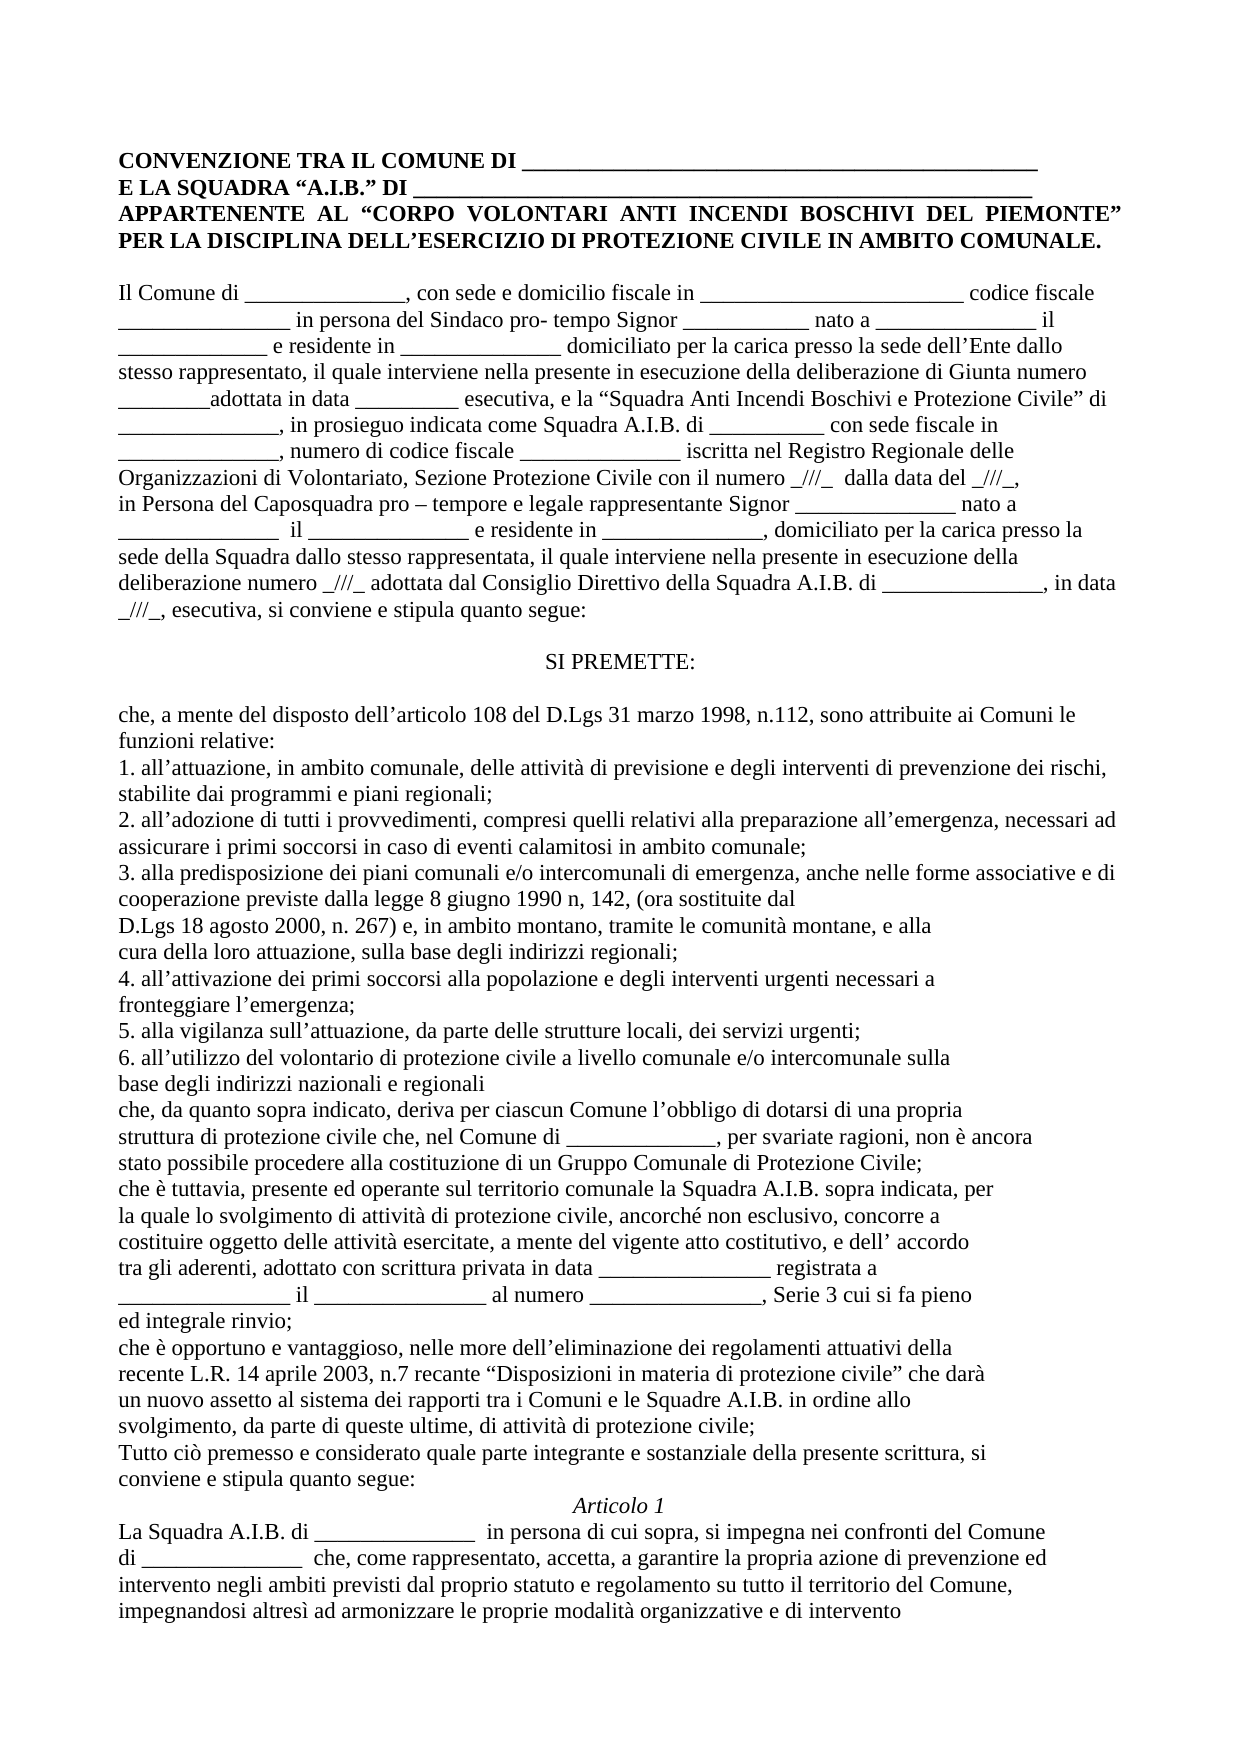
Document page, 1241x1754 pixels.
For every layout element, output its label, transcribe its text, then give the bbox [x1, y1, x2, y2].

text fronteggiare l’emergenza; [118, 991, 1122, 1017]
text svolgimento, da parte di queste ultime, di attività di protezione civile; [118, 1413, 1122, 1439]
text che, da quanto sopra indicato, deriva per ciascun Comune l’obbligo di dotarsi di una propria [118, 1096, 1122, 1123]
text E LA SQUADRA “A.I.B.” DI ______________________________________________________ [118, 174, 1122, 200]
text 3. alla predisposizione dei piani comunali e/o intercomunali di emergenza, anche nelle forme associative e di cooperazione previste dalla legge 8 giugno 1990 n, 142, (ora sostituite dal [118, 859, 1122, 912]
text recente L.R. 14 aprile 2003, n.7 recante “Disposizioni in materia di protezione civile” che darà [118, 1360, 1122, 1386]
text costituire oggetto delle attività esercitate, a mente del vigente atto costitutivo, e dell’ accordo [118, 1228, 1122, 1254]
text di ______________ che, come rappresentato, accetta, a garantire la propria azione di prevenzione ed [118, 1544, 1122, 1571]
text Il Comune di ______________, con sede e domicilio fiscale in _______________________ codice fiscale [118, 279, 1122, 306]
text intervento negli ambiti previsti dal proprio statuto e regolamento su tutto il territorio del Comune, impegnandosi altresì ad armonizzare le proprie modalità organizzative e di intervento [118, 1571, 1122, 1623]
text ed integrale rinvio; [118, 1307, 1122, 1333]
text _______________ il _______________ al numero _______________, Serie 3 cui si fa pieno [118, 1281, 1122, 1307]
text _____________ e residente in ______________ domiciliato per la carica presso la sede dell’Ente dallo stesso rappresentato, il quale interviene nella presente in esecuzione della deliberazione di Giunta numero ________adottata in data _________ esecutiva, e la “Squadra Anti Incendi Boschivi e Protezione Civile” di ______________, in prosieguo indicata come Squadra A.I.B. di __________ con sede fiscale in ______________, numero di codice fiscale ______________ iscritta nel Registro Regionale delle Organizzazioni di Volontariato, Sezione Protezione Civile con il numero _///_ dalla data del _///_, [118, 332, 1122, 490]
text 6. all’utilizzo del volontario di protezione civile a livello comunale e/o intercomunale sulla [118, 1044, 1122, 1070]
text 4. all’attivazione dei primi soccorsi alla popolazione e degli interventi urgenti necessari a [118, 964, 1122, 991]
text Tutto ciò premesso e considerato quale parte integrante e sostanziale della presente scrittura, si [118, 1439, 1122, 1465]
text base degli indirizzi nazionali e regionali [118, 1070, 1122, 1096]
text un nuovo assetto al sistema dei rapporti tra i Comuni e le Squadre A.I.B. in ordine allo [118, 1386, 1122, 1413]
text struttura di protezione civile che, nel Comune di _____________, per svariate ragioni, non è ancora [118, 1123, 1122, 1149]
text Articolo 1 [118, 1492, 1122, 1518]
text CONVENZIONE TRA IL COMUNE DI _____________________________________________ [118, 148, 1122, 174]
text che, a mente del disposto dell’articolo 108 del D.Lgs 31 marzo 1998, n.112, sono attribuite ai Comuni le funzioni relative: [118, 701, 1122, 754]
text 2. all’adozione di tutti i provvedimenti, compresi quelli relativi alla preparazione all’emergenza, necessari ad assicurare i primi soccorsi in caso di eventi calamitosi in ambito comunale; [118, 806, 1122, 859]
text 1. all’attuazione, in ambito comunale, delle attività di previsione e degli interventi di prevenzione dei rischi, stabilite dai programmi e piani regionali; [118, 754, 1122, 806]
text SI PREMETTE: [118, 648, 1122, 675]
text D.Lgs 18 agosto 2000, n. 267) e, in ambito montano, tramite le comunità montane, e alla [118, 912, 1122, 938]
text conviene e stipula quanto segue: [118, 1465, 1122, 1492]
text la quale lo svolgimento di attività di protezione civile, ancorché non esclusivo, concorre a [118, 1202, 1122, 1228]
text in Persona del Caposquadra pro – tempore e legale rappresentante Signor ______________ nato a ______________ il ______________ e residente in ______________, domiciliato per la carica presso la sede della Squadra dallo stesso rappresentata, il quale interviene nella presente in esecuzione della deliberazione numero _///_ adottata dal Consiglio Direttivo della Squadra A.I.B. di ______________, in data _///_, esecutiva, si conviene e stipula quanto segue: [118, 490, 1122, 622]
text tra gli aderenti, adottato con scrittura privata in data _______________ registrata a [118, 1254, 1122, 1281]
text stato possibile procedere alla costituzione di un Gruppo Comunale di Protezione Civile; [118, 1149, 1122, 1175]
text La Squadra A.I.B. di ______________ in persona di cui sopra, si impegna nei confronti del Comune [118, 1518, 1122, 1544]
text _______________ in persona del Sindaco pro- tempo Signor ___________ nato a ______________ il [118, 306, 1122, 332]
text che è tuttavia, presente ed operante sul territorio comunale la Squadra A.I.B. sopra indicata, per [118, 1175, 1122, 1202]
text 5. alla vigilanza sull’attuazione, da parte delle strutture locali, dei servizi urgenti; [118, 1017, 1122, 1044]
text APPARTENENTE AL “CORPO VOLONTARI ANTI INCENDI BOSCHIVI DEL PIEMONTE” PER LA DISCIPLINA DELL’ESERCIZIO DI PROTEZIONE CIVILE IN AMBITO COMUNALE. [118, 200, 1122, 253]
text che è opportuno e vantaggioso, nelle more dell’eliminazione dei regolamenti attuativi della [118, 1333, 1122, 1360]
text cura della loro attuazione, sulla base degli indirizzi regionali; [118, 938, 1122, 964]
